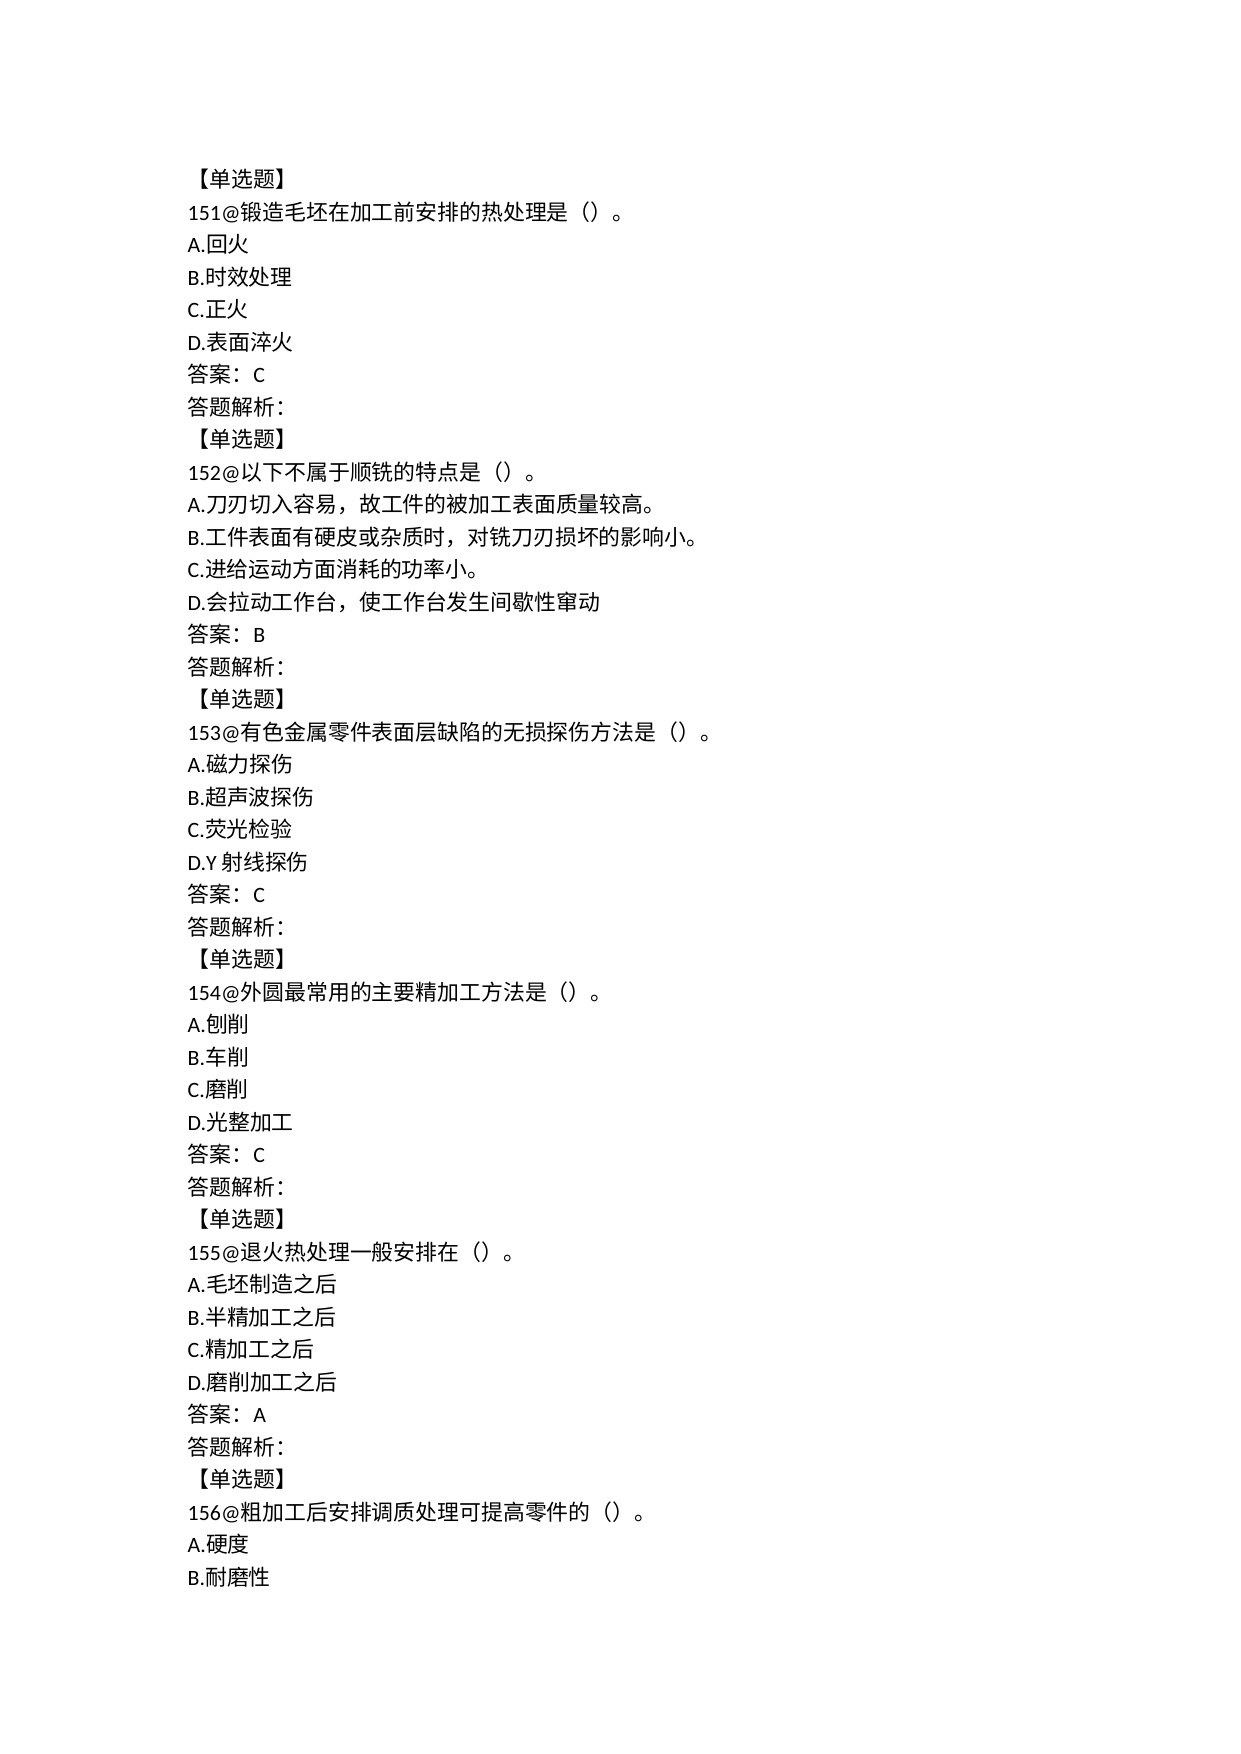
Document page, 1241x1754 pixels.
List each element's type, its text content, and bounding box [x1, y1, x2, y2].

text D.磨削加工之后 [187, 1364, 1053, 1397]
text 156@粗加工后安排调质处理可提高零件的（）。 [187, 1494, 1053, 1527]
text C.精加工之后 [187, 1332, 1053, 1364]
text 答案：C [187, 1137, 1053, 1169]
text A.磁力探伤 [187, 747, 1053, 779]
text 153@有色金属零件表面层缺陷的无损探伤方法是（）。 [187, 714, 1053, 747]
text D.会拉动工作台，使工作台发生间歇性窜动 [187, 584, 1053, 617]
text 【单选题】 [187, 942, 1053, 974]
text 【单选题】 [187, 682, 1053, 714]
text A.刀刃切入容易，故工件的被加工表面质量较高。 [187, 487, 1053, 519]
text C.荧光检验 [187, 812, 1053, 844]
text B.车削 [187, 1039, 1053, 1072]
text B.耐磨性 [187, 1559, 1053, 1592]
text 【单选题】 [187, 162, 1053, 194]
text 答题解析： [187, 1169, 1053, 1202]
text 154@外圆最常用的主要精加工方法是（）。 [187, 974, 1053, 1007]
text 答题解析： [187, 1429, 1053, 1462]
text 答案：C [187, 877, 1053, 909]
text 答题解析： [187, 649, 1053, 682]
text 155@退火热处理一般安排在（）。 [187, 1234, 1053, 1267]
text 【单选题】 [187, 1202, 1053, 1234]
text B.半精加工之后 [187, 1299, 1053, 1332]
text 答案：B [187, 617, 1053, 649]
text 152@以下不属于顺铣的特点是（）。 [187, 454, 1053, 487]
text 答题解析： [187, 909, 1053, 942]
text B.时效处理 [187, 259, 1053, 292]
text 答案：C [187, 357, 1053, 389]
text A.回火 [187, 227, 1053, 259]
text D.光整加工 [187, 1104, 1053, 1137]
text C.进给运动方面消耗的功率小。 [187, 552, 1053, 584]
text 151@锻造毛坯在加工前安排的热处理是（）。 [187, 194, 1053, 227]
text D.Υ射线探伤 [187, 844, 1053, 877]
text 答案：A [187, 1397, 1053, 1429]
text C.磨削 [187, 1072, 1053, 1104]
text A.毛坯制造之后 [187, 1267, 1053, 1299]
text 答题解析： [187, 389, 1053, 422]
text B.工件表面有硬皮或杂质时，对铣刀刃损坏的影响小。 [187, 519, 1053, 552]
text A.硬度 [187, 1527, 1053, 1559]
text C.正火 [187, 292, 1053, 324]
text 【单选题】 [187, 1462, 1053, 1494]
text D.表面淬火 [187, 324, 1053, 357]
text B.超声波探伤 [187, 779, 1053, 812]
text 【单选题】 [187, 422, 1053, 454]
text A.刨削 [187, 1007, 1053, 1039]
